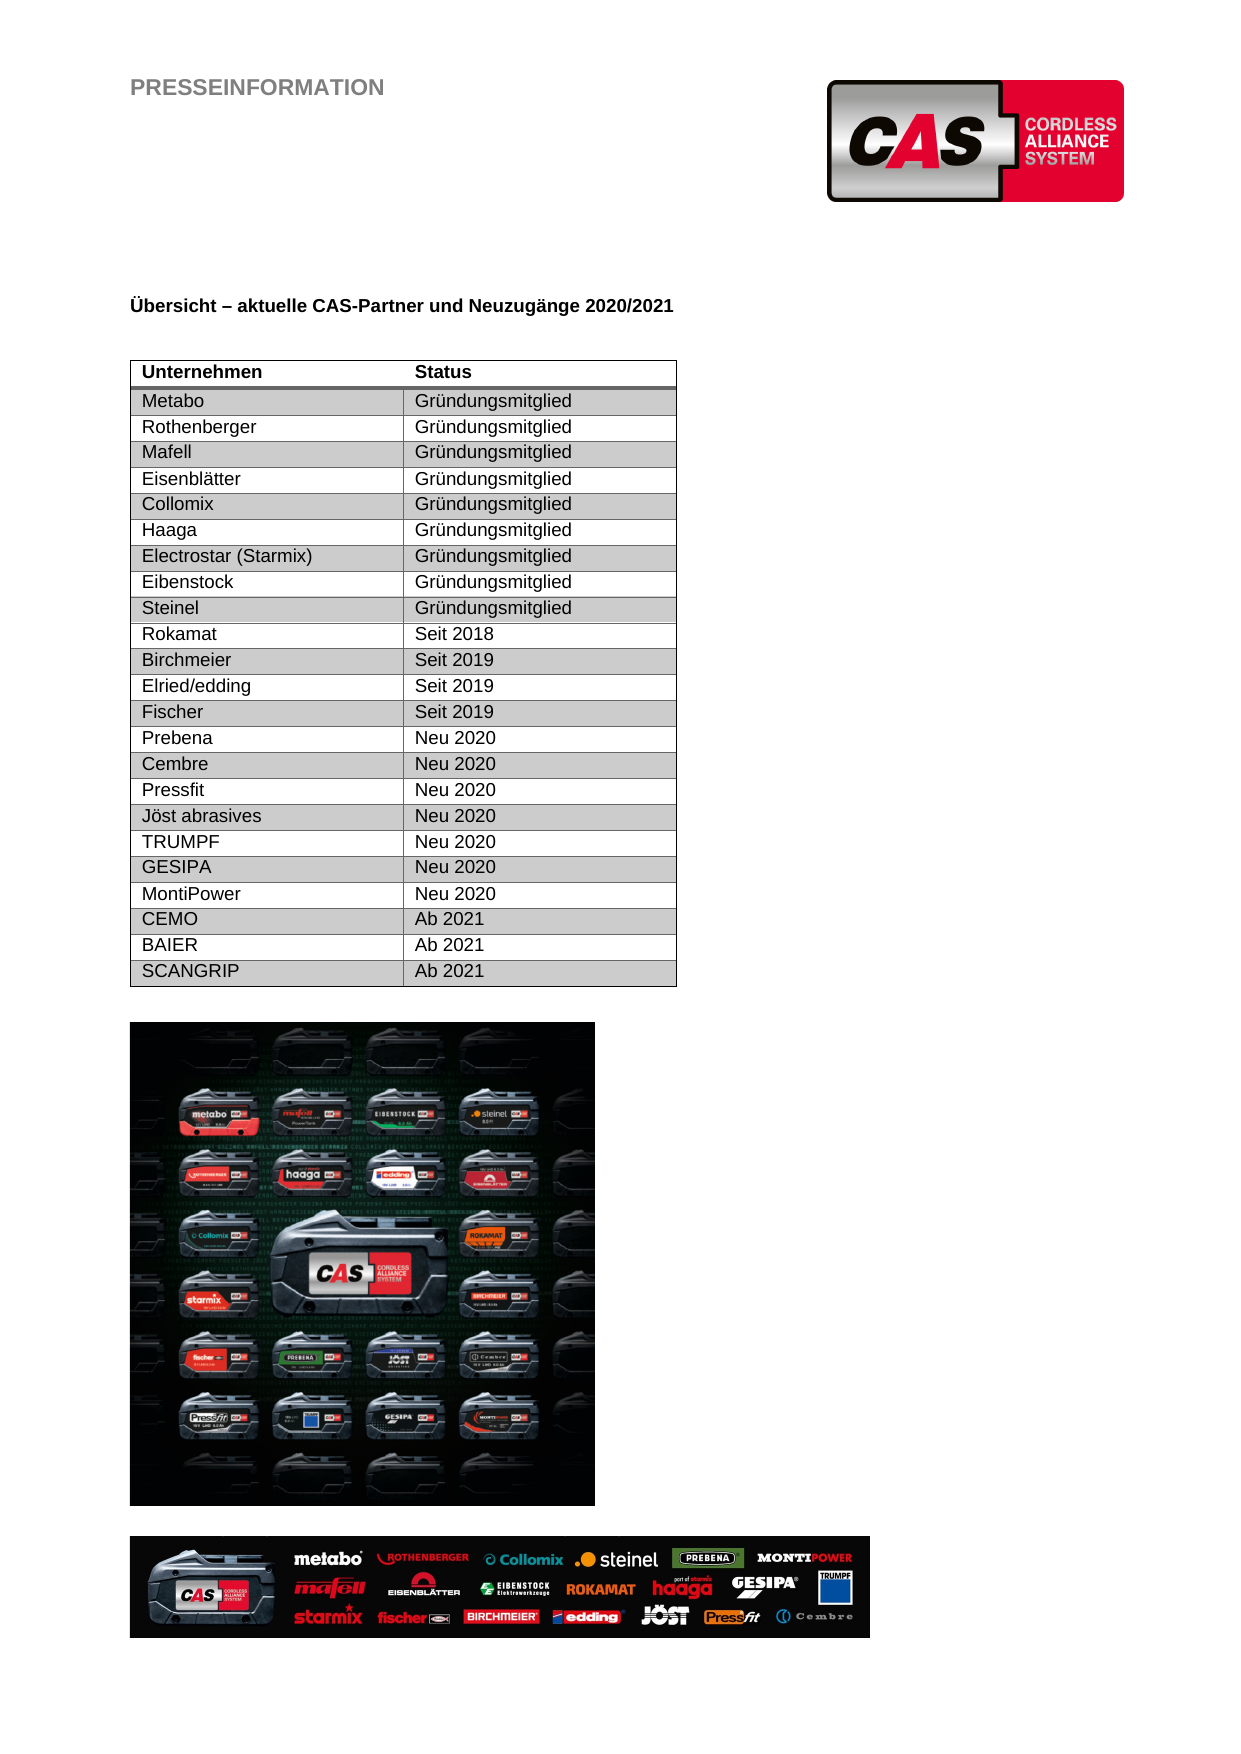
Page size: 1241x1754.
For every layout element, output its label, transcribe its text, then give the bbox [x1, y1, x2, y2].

table_cell SCANGRIP [131, 961, 403, 986]
picture [129, 1536, 870, 1638]
table_cell Haaga [131, 520, 403, 544]
table_cell Gründungsmitglied [404, 494, 676, 519]
table_cell Pressfit [131, 779, 403, 804]
table_cell Gründungsmitglied [404, 546, 676, 571]
table_cell Eisenblätter [131, 468, 403, 493]
table_cell Gründungsmitglied [404, 468, 676, 493]
table_cell Neu 2020 [404, 831, 676, 856]
table_cell GESIPA [131, 857, 403, 882]
table_cell Birchmeier [131, 649, 403, 674]
table_cell Ab 2021 [404, 909, 676, 934]
table_cell Seit 2019 [404, 649, 676, 674]
table_cell Steinel [131, 598, 403, 622]
table_cell Ab 2021 [404, 935, 676, 959]
table_cell Neu 2020 [404, 805, 676, 830]
table_cell BAIER [131, 935, 403, 959]
table_header Unternehmen [131, 361, 403, 386]
table_cell Gründungsmitglied [404, 572, 676, 596]
table_cell Rokamat [131, 624, 403, 648]
table_cell Collomix [131, 494, 403, 519]
table_cell Mafell [131, 442, 403, 467]
table_cell Gründungsmitglied [404, 416, 676, 441]
table_cell Ab 2021 [404, 961, 676, 986]
table_cell Seit 2019 [404, 701, 676, 726]
table_cell Jöst abrasives [131, 805, 403, 830]
table_cell Neu 2020 [404, 727, 676, 752]
table_cell Fischer [131, 701, 403, 726]
table_cell Eibenstock [131, 572, 403, 596]
table_cell Elried/edding [131, 675, 403, 700]
table_cell Cembre [131, 753, 403, 778]
table_cell Seit 2019 [404, 675, 676, 700]
table_cell Seit 2018 [404, 624, 676, 648]
table_cell Prebena [131, 727, 403, 752]
table_cell Rothenberger [131, 416, 403, 441]
table_cell Gründungsmitglied [404, 520, 676, 544]
table_cell Neu 2020 [404, 753, 676, 778]
table_cell Gründungsmitglied [404, 598, 676, 622]
table_cell Electrostar (Starmix) [131, 546, 403, 571]
table_cell Gründungsmitglied [404, 442, 676, 467]
table_cell Metabo [131, 390, 403, 415]
picture [129, 1022, 595, 1506]
picture [827, 80, 1124, 202]
text Übersicht – aktuelle CAS-Partner und Neuzugänge 2020/2021 [130, 295, 869, 317]
table_cell Gründungsmitglied [404, 390, 676, 415]
table_cell TRUMPF [131, 831, 403, 856]
table_cell Neu 2020 [404, 779, 676, 804]
table_cell MontiPower [131, 883, 403, 908]
table_cell CEMO [131, 909, 403, 934]
table_cell Neu 2020 [404, 857, 676, 882]
table_header Status [403, 361, 676, 386]
table_cell Neu 2020 [404, 883, 676, 908]
